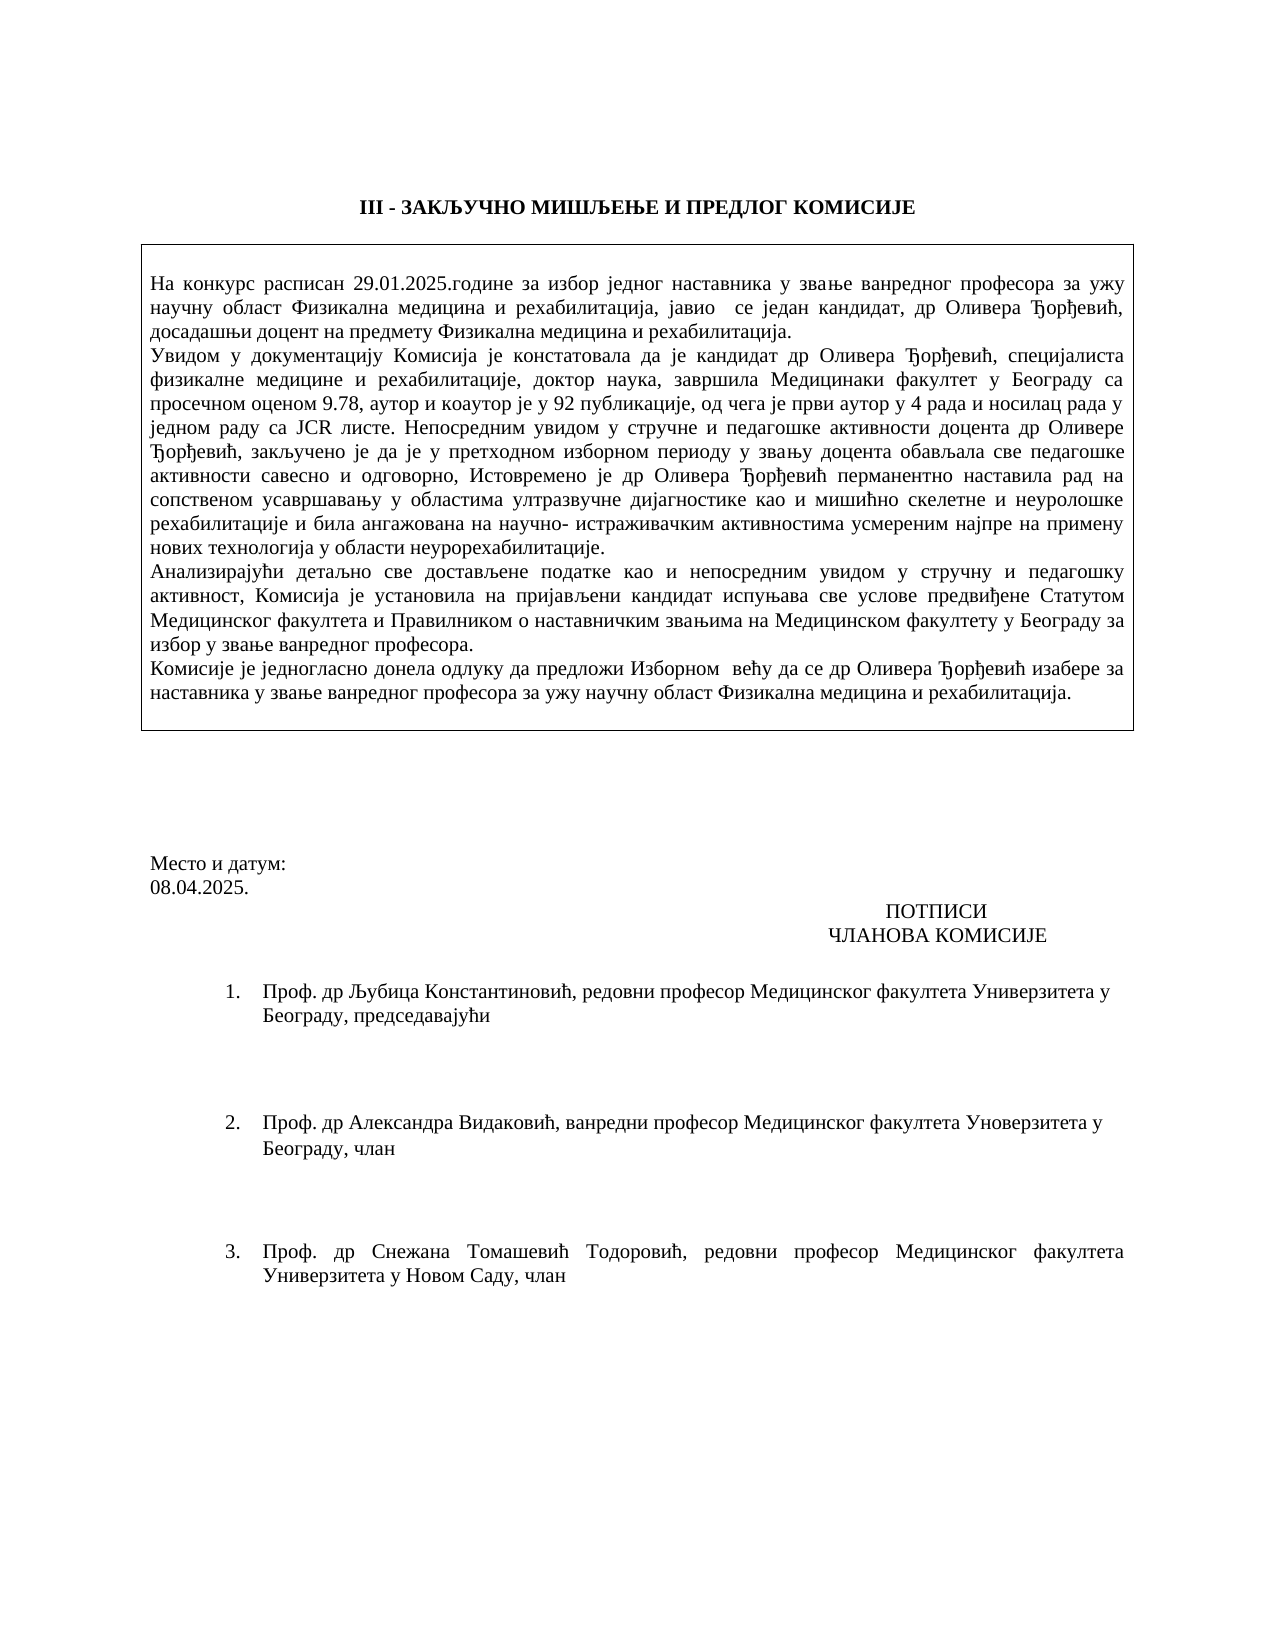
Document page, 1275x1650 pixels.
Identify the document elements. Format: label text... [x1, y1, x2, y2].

text ЧЛАНОВА КОМИСИЈЕ [150, 923, 1125, 947]
text Анализирајући детаљно све достављене податке као и непосредним увидом у стручну и педагошку активност, Комисија је установила на пријављени кандидат испуњава све услове предвиђене Статутом Медицинског факултета и Правилником о наставничким звањима на Медицинском факултету у Београду за избор у звање ванредног професора. [150, 559, 1125, 656]
text ПОТПИСИ [150, 899, 1125, 923]
text Место и датум: [150, 851, 1125, 875]
text III - ЗАКЉУЧНО МИШЉЕЊЕ И ПРЕДЛОГ КОМИСИЈЕ [150, 195, 1125, 219]
list Проф. др Снежана Томашевић Тодоровић, редовни професор Медицинског факултета Универзитета у Новом Саду, члан [225, 1239, 1125, 1287]
text 08.04.2025. [150, 875, 1125, 899]
text Комисије је једногласно донела одлуку да предложи Изборном већу да се др Оливера Ђорђевић изабере за наставника у звање ванредног професора за ужу научну област Физикална медицина и рехабилитација. [150, 656, 1125, 704]
text На конкурс расписан 29.01.2025.године за избор једног наставника у звање ванредног професора за ужу научну област Физикална медицина и рехабилитација, јавио се један кандидат, др Оливера Ђорђевић, досадашњи доцент на предмету Физикална медицина и рехабилитација. [150, 271, 1125, 343]
list Проф. др Љубица Константиновић, редовни професор Медицинског факултета Универзитета у Београду, председавајући [225, 979, 1125, 1027]
list Проф. др Александра Видаковић, ванредни професор Медицинског факултета Уноверзитета у Београду, члан [225, 1109, 1125, 1159]
text Увидом у документацију Комисија је констатовала да је кандидат др Оливера Ђорђевић, специјалиста физикалне медицине и рехабилитације, доктор наука, завршила Медицинаки факултет у Београду са просечном оценом 9.78, аутор и коаутор је у 92 публикације, од чега је први аутор у 4 рада и носилац рада у једном раду са JCR листе. Непосредним увидом у стручне и педагошке активности доцента др Оливере Ђорђевић, закључено је да је у претходном изборном периоду у звању доцента обављала све педагошке активности савесно и одговорно, Истовремено је др Оливера Ђорђевић перманентно наставила рад на сопственом усавршавању у областима ултразвучне дијагностике као и мишићно скелетне и неуролошке рехабилитације и била ангажована на научно- истраживачким активностима усмереним најпре на примену нових технологија у области неурорехабилитације. [150, 343, 1125, 559]
